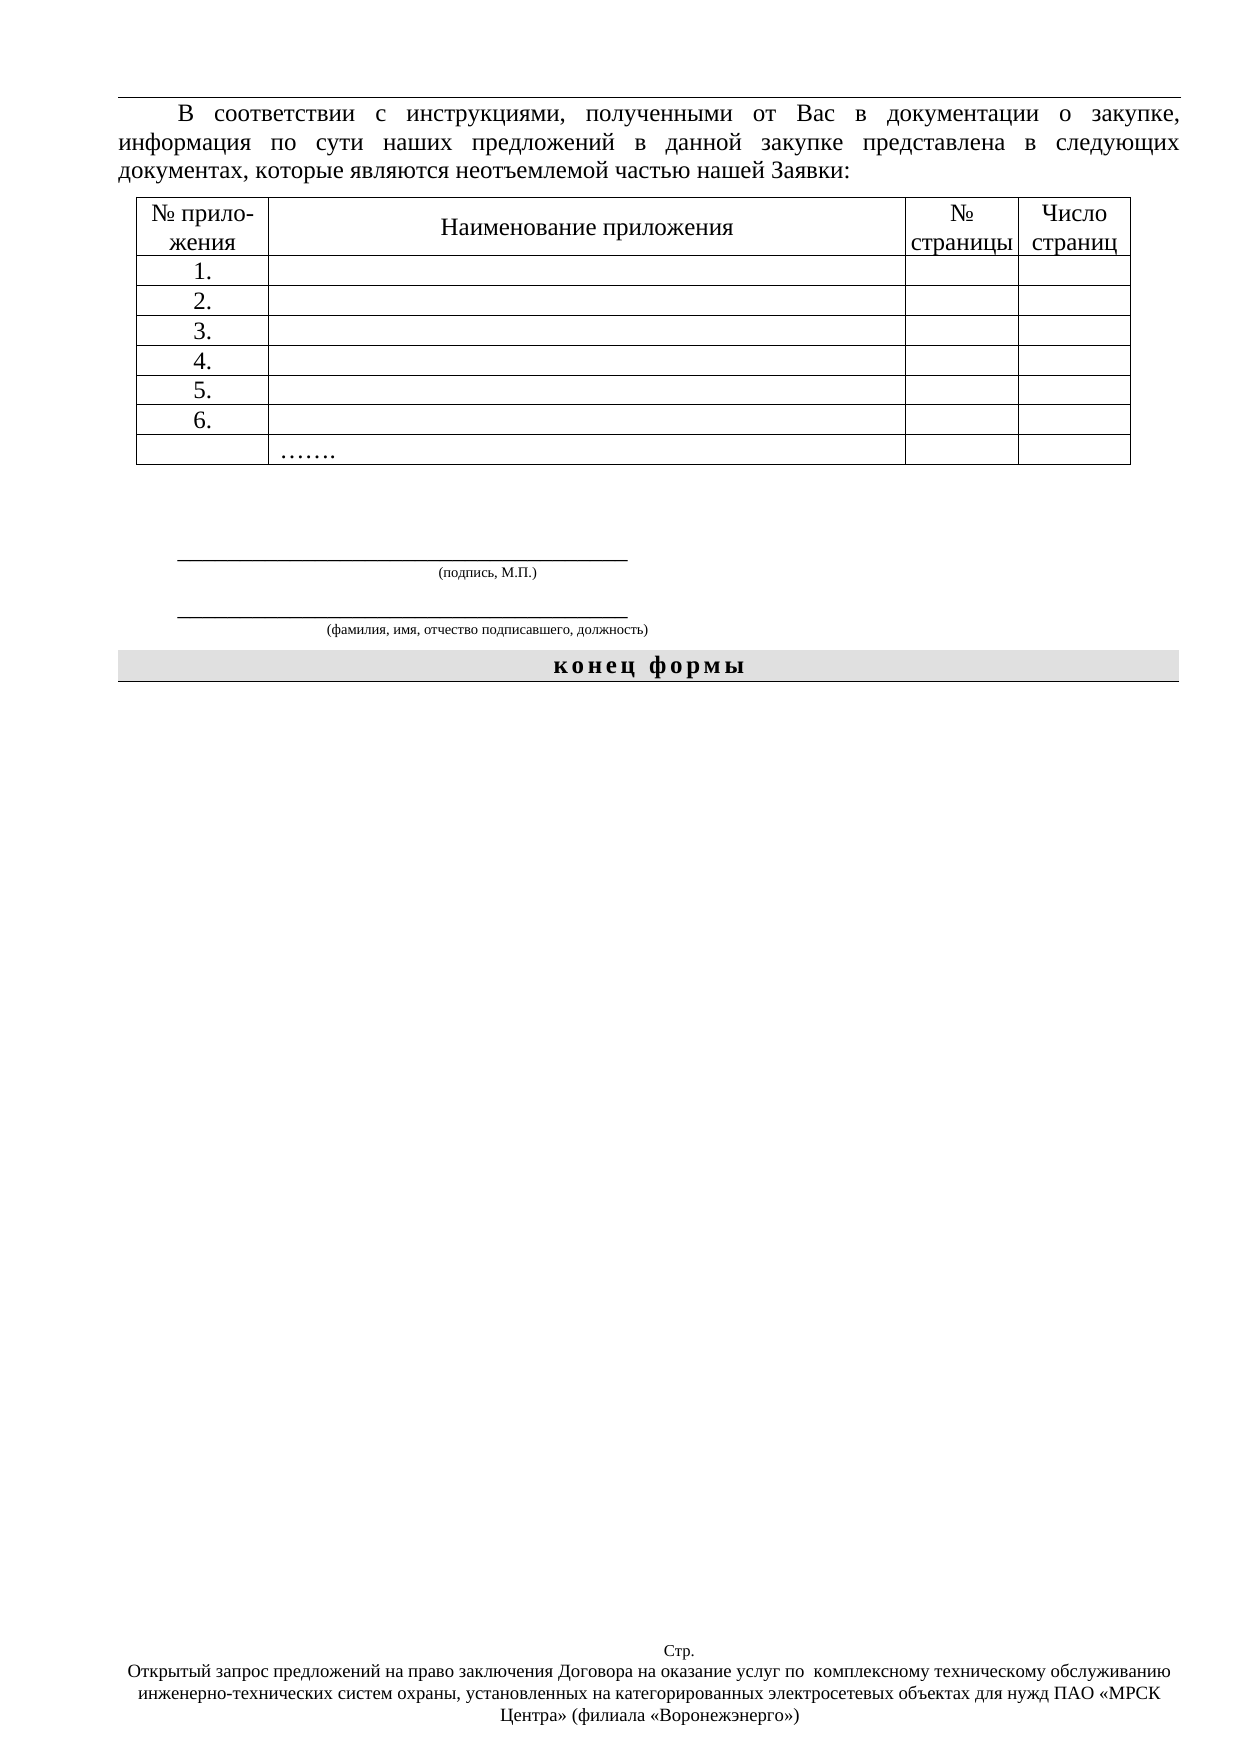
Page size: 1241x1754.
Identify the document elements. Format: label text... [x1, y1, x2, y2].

table_cell [269, 256, 905, 285]
text (фамилия, имя, отчество подписавшего, должность) [118, 621, 797, 650]
table_cell [906, 256, 1018, 285]
table_header Наименование приложения [269, 198, 905, 255]
table_header Число страниц [1019, 198, 1130, 255]
table_cell [906, 316, 1018, 345]
table_cell 4. [137, 346, 268, 374]
text (подпись, М.П.) [118, 564, 797, 592]
table_cell 1. [137, 256, 268, 285]
text В соответствии с инструкциями, полученными от Вас в документации о закупке, информация по сути наших предложений в данной закупке представлена в следующих документах, которые являются неотъемлемой частью нашей Заявки: [118, 98, 1181, 184]
table_cell [137, 435, 268, 464]
table_cell [1019, 405, 1130, 434]
table_cell [906, 286, 1018, 315]
table_cell [1019, 376, 1130, 404]
table_cell [269, 376, 905, 404]
table_cell [269, 286, 905, 315]
table_cell [269, 405, 905, 434]
text ____________________________________ [118, 535, 1181, 564]
table_cell [906, 435, 1018, 464]
text ____________________________________ [118, 592, 1181, 621]
table_cell 6. [137, 405, 268, 434]
table_cell ……. [269, 435, 905, 464]
table_cell [1019, 256, 1130, 285]
table_cell [269, 346, 905, 374]
table_header № страницы [906, 198, 1018, 255]
table_cell [1019, 346, 1130, 374]
table_header № прило-жения [137, 198, 268, 255]
table_cell [1019, 286, 1130, 315]
text конец формы [118, 650, 1179, 681]
table_cell [269, 316, 905, 345]
table_cell 2. [137, 286, 268, 315]
table_cell [1019, 316, 1130, 345]
table_cell [906, 405, 1018, 434]
table_cell [906, 346, 1018, 374]
table_cell 3. [137, 316, 268, 345]
table_cell [1019, 435, 1130, 464]
table_cell 5. [137, 376, 268, 404]
table_cell [906, 376, 1018, 404]
